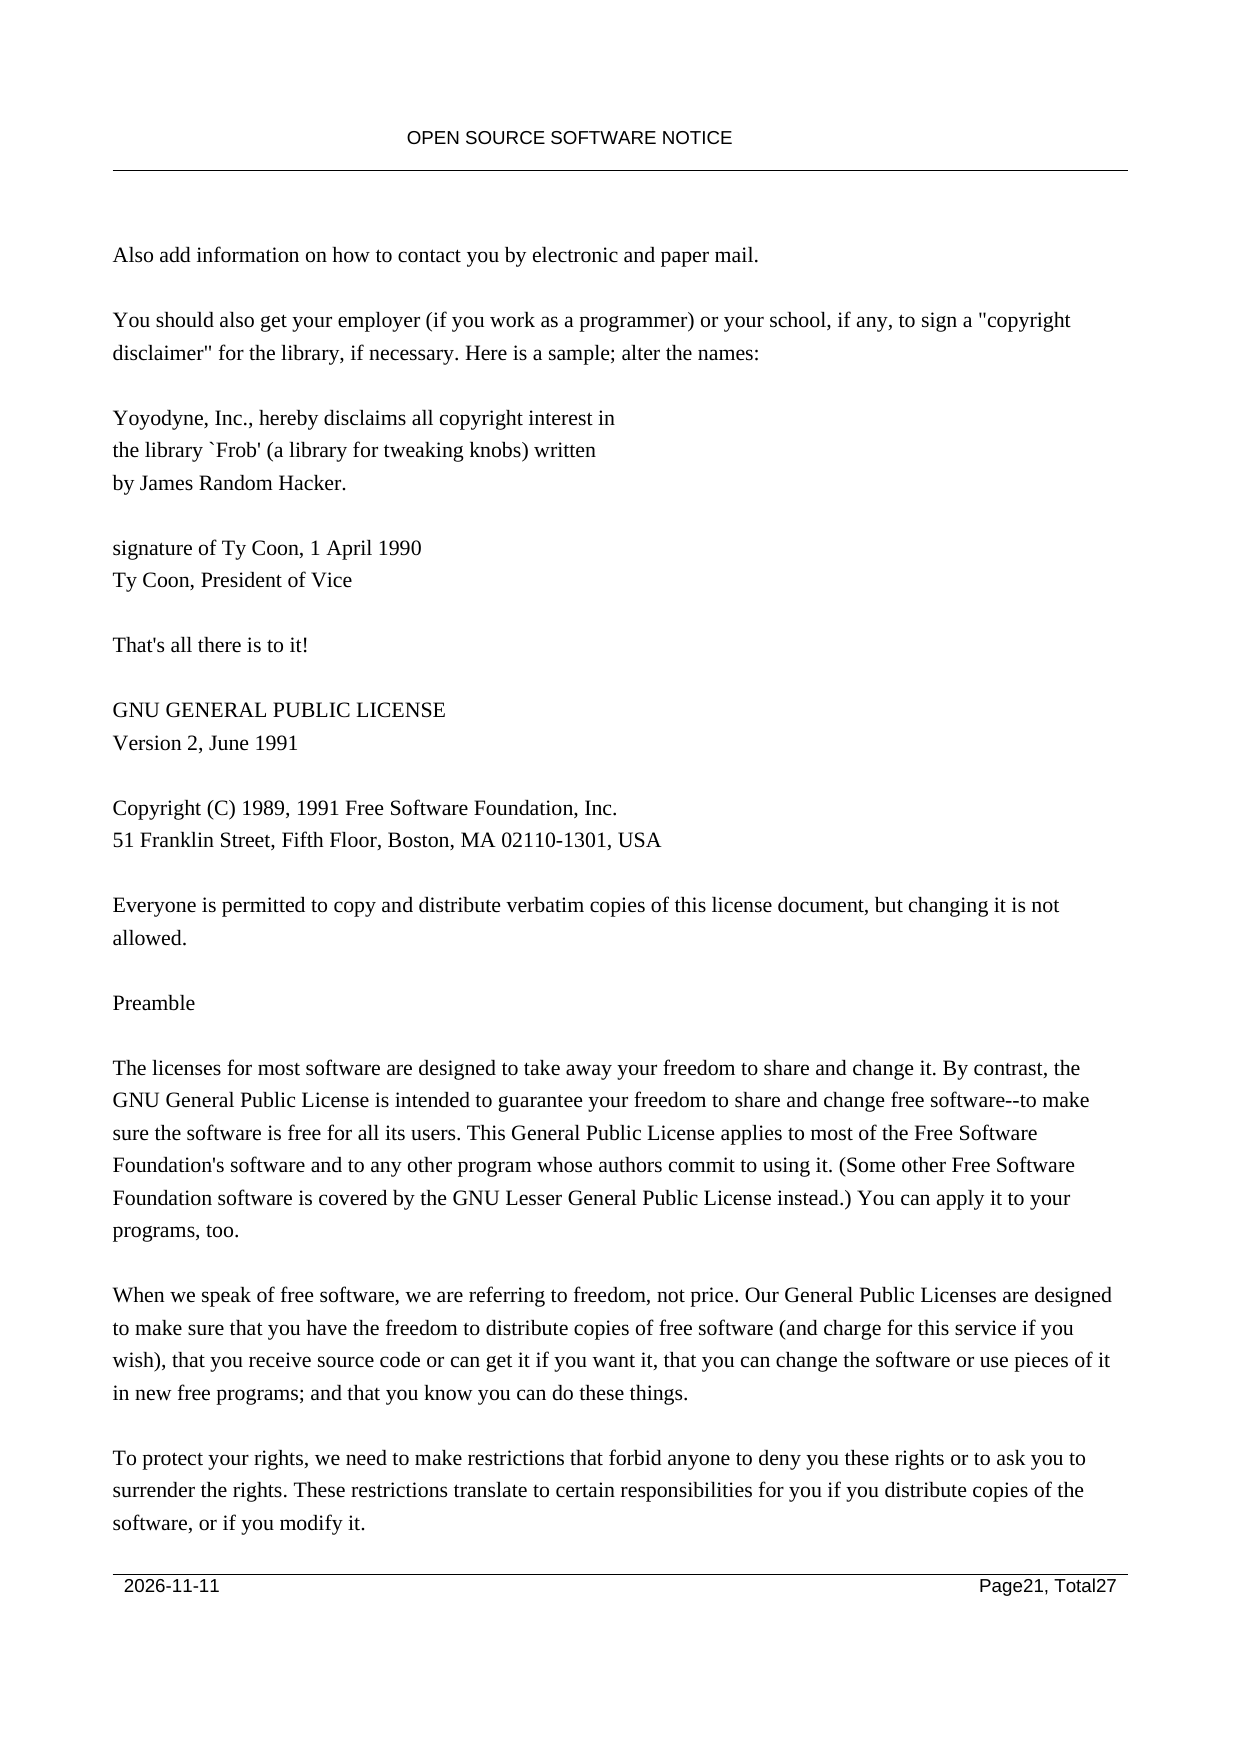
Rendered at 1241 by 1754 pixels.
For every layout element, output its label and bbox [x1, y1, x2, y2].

text [112, 206, 1128, 1539]
